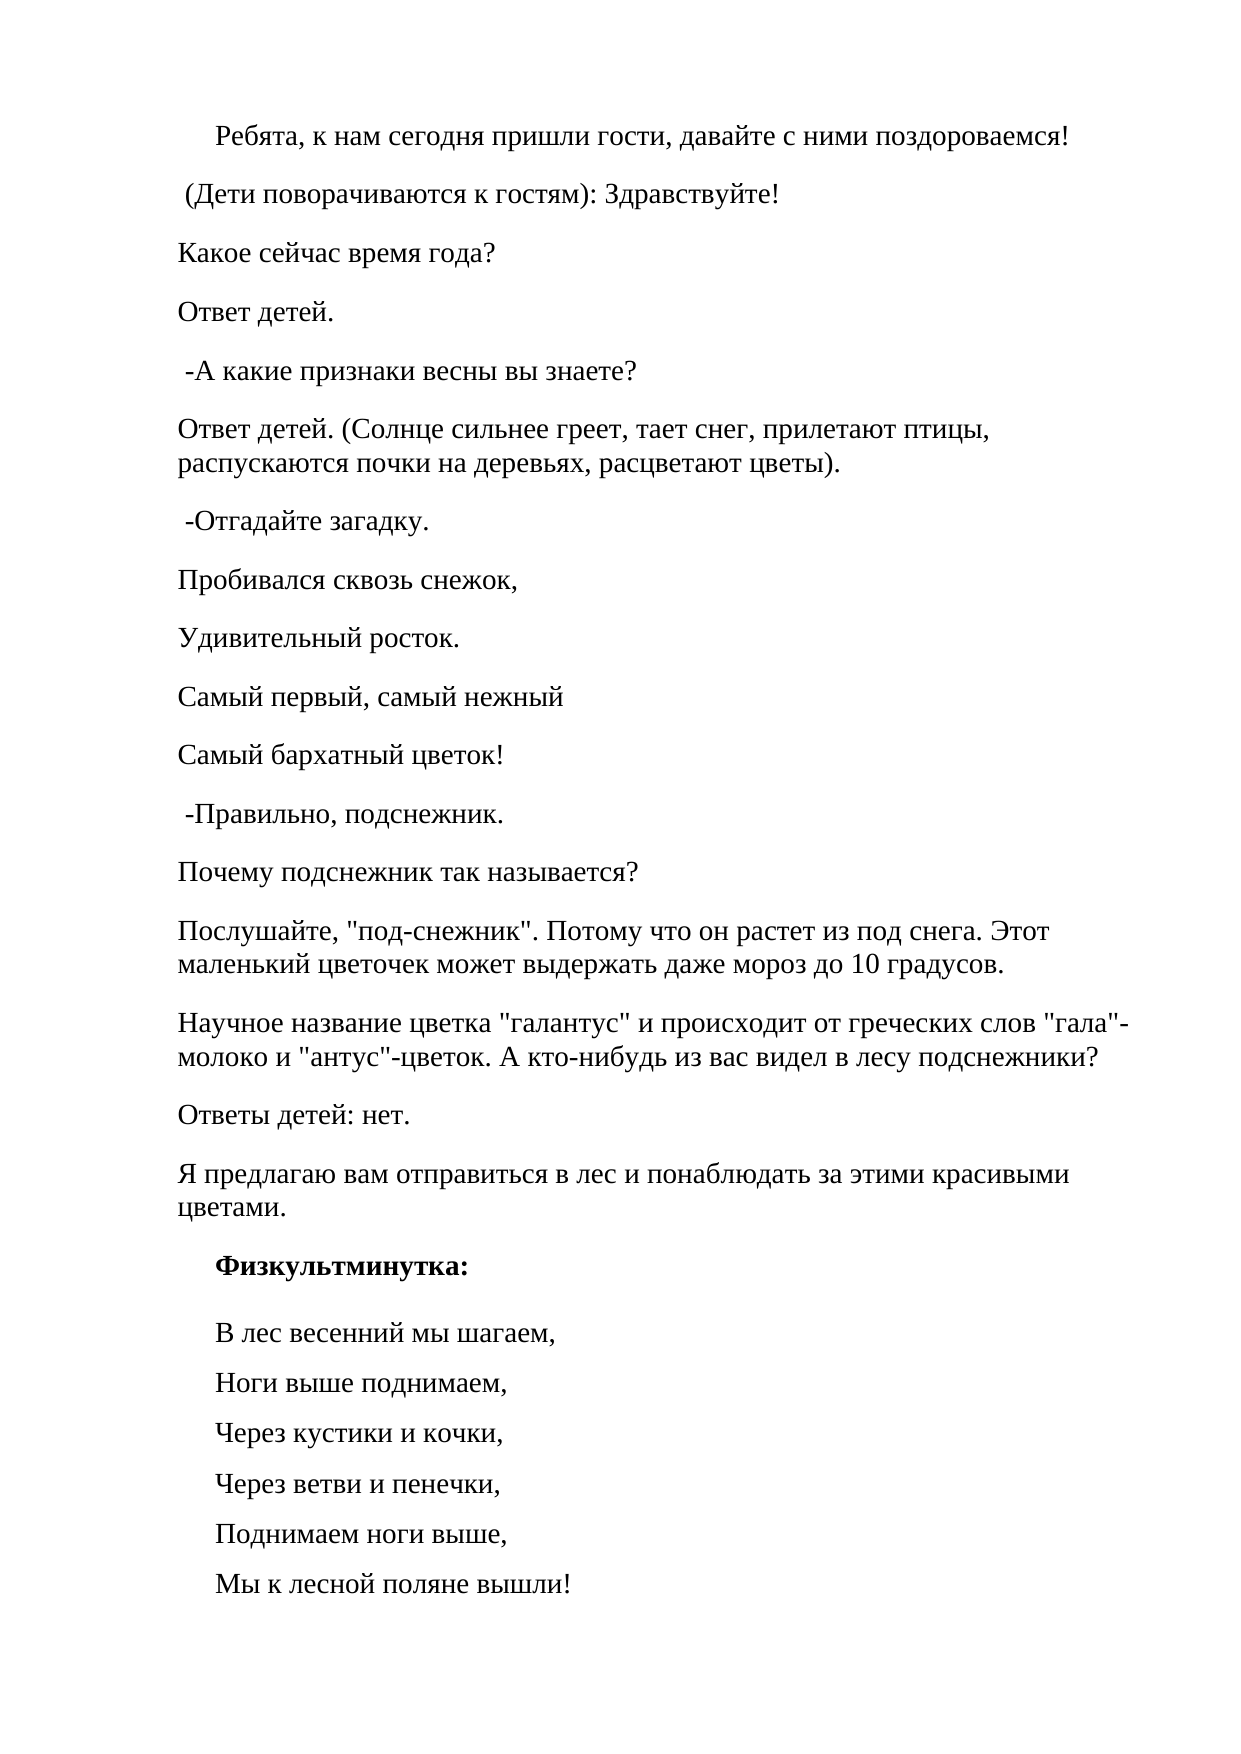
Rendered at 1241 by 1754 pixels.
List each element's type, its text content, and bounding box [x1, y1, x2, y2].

text Самый первый, самый нежный [177, 679, 1152, 712]
text Ноги выше поднимаем, [177, 1365, 1152, 1399]
text Ответы детей: нет. [177, 1097, 1152, 1131]
text Какое сейчас время года? [177, 236, 1152, 269]
text -Правильно, подснежник. [177, 796, 1152, 829]
text (Дети поворачиваются к гостям): Здравствуйте! [177, 176, 1152, 210]
text Почему подснежник так называется? [177, 854, 1152, 888]
text -А какие признаки весны вы знаете? [177, 353, 1152, 386]
text Физкультминутка: [177, 1248, 1152, 1281]
text -Отгадайте загадку. [177, 503, 1152, 537]
text Поднимаем ноги выше, [177, 1516, 1152, 1550]
text Послушайте, "под-снежник". Потому что он растет из под снега. Этот маленький цветочек может выдержать даже мороз до 10 градусов. [177, 913, 1152, 980]
text Научное название цветка "галантус" и происходит от греческих слов "гала"-молоко и "антус"-цветок. А кто-нибудь из вас видел в лесу подснежники? [177, 1005, 1152, 1072]
text Я предлагаю вам отправиться в лес и понаблюдать за этими красивыми цветами. [177, 1156, 1152, 1223]
text Ответ детей. [177, 294, 1152, 328]
text Пробивался сквозь снежок, [177, 562, 1152, 595]
text Самый бархатный цветок! [177, 737, 1152, 771]
text В лес весенний мы шагаем, [177, 1315, 1152, 1348]
text Через ветви и пенечки, [177, 1466, 1152, 1499]
text Через кустики и кочки, [177, 1416, 1152, 1449]
text Ответ детей. (Солнце сильнее греет, тает снег, прилетают птицы, распускаются почки на деревьях, расцветают цветы). [177, 411, 1152, 478]
text Удивительный росток. [177, 620, 1152, 654]
text Мы к лесной поляне вышли! [177, 1566, 1152, 1600]
text Ребята, к нам сегодня пришли гости, давайте с ними поздороваемся! [177, 118, 1152, 152]
